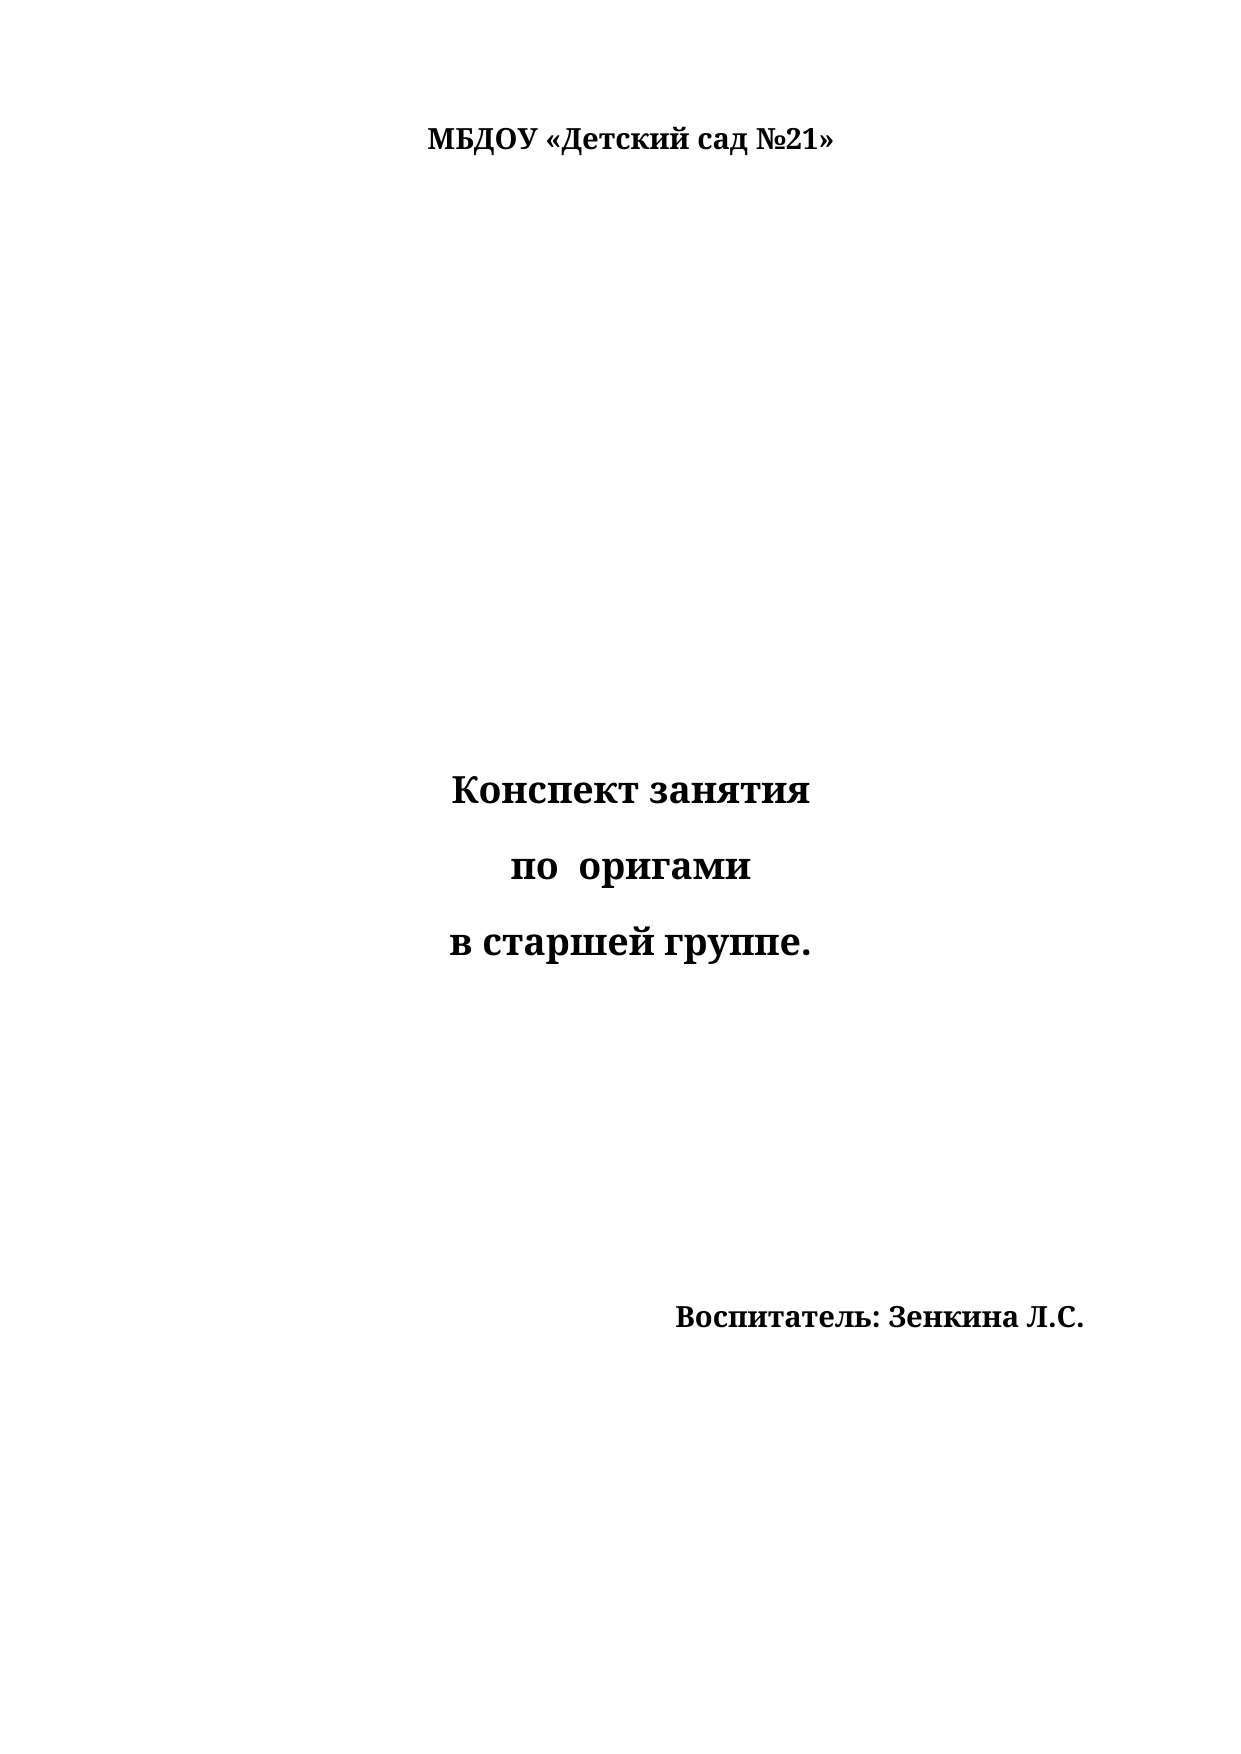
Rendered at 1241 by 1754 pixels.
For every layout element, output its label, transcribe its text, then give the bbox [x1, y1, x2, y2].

text Воспитатель: Зенкина Л.С. [177, 1296, 1085, 1336]
text МБДОУ «Детский сад №21» [177, 118, 1085, 158]
text Конспект занятия [177, 763, 1085, 814]
text в старшей группе. [177, 915, 1085, 966]
text по оригами [177, 839, 1085, 890]
